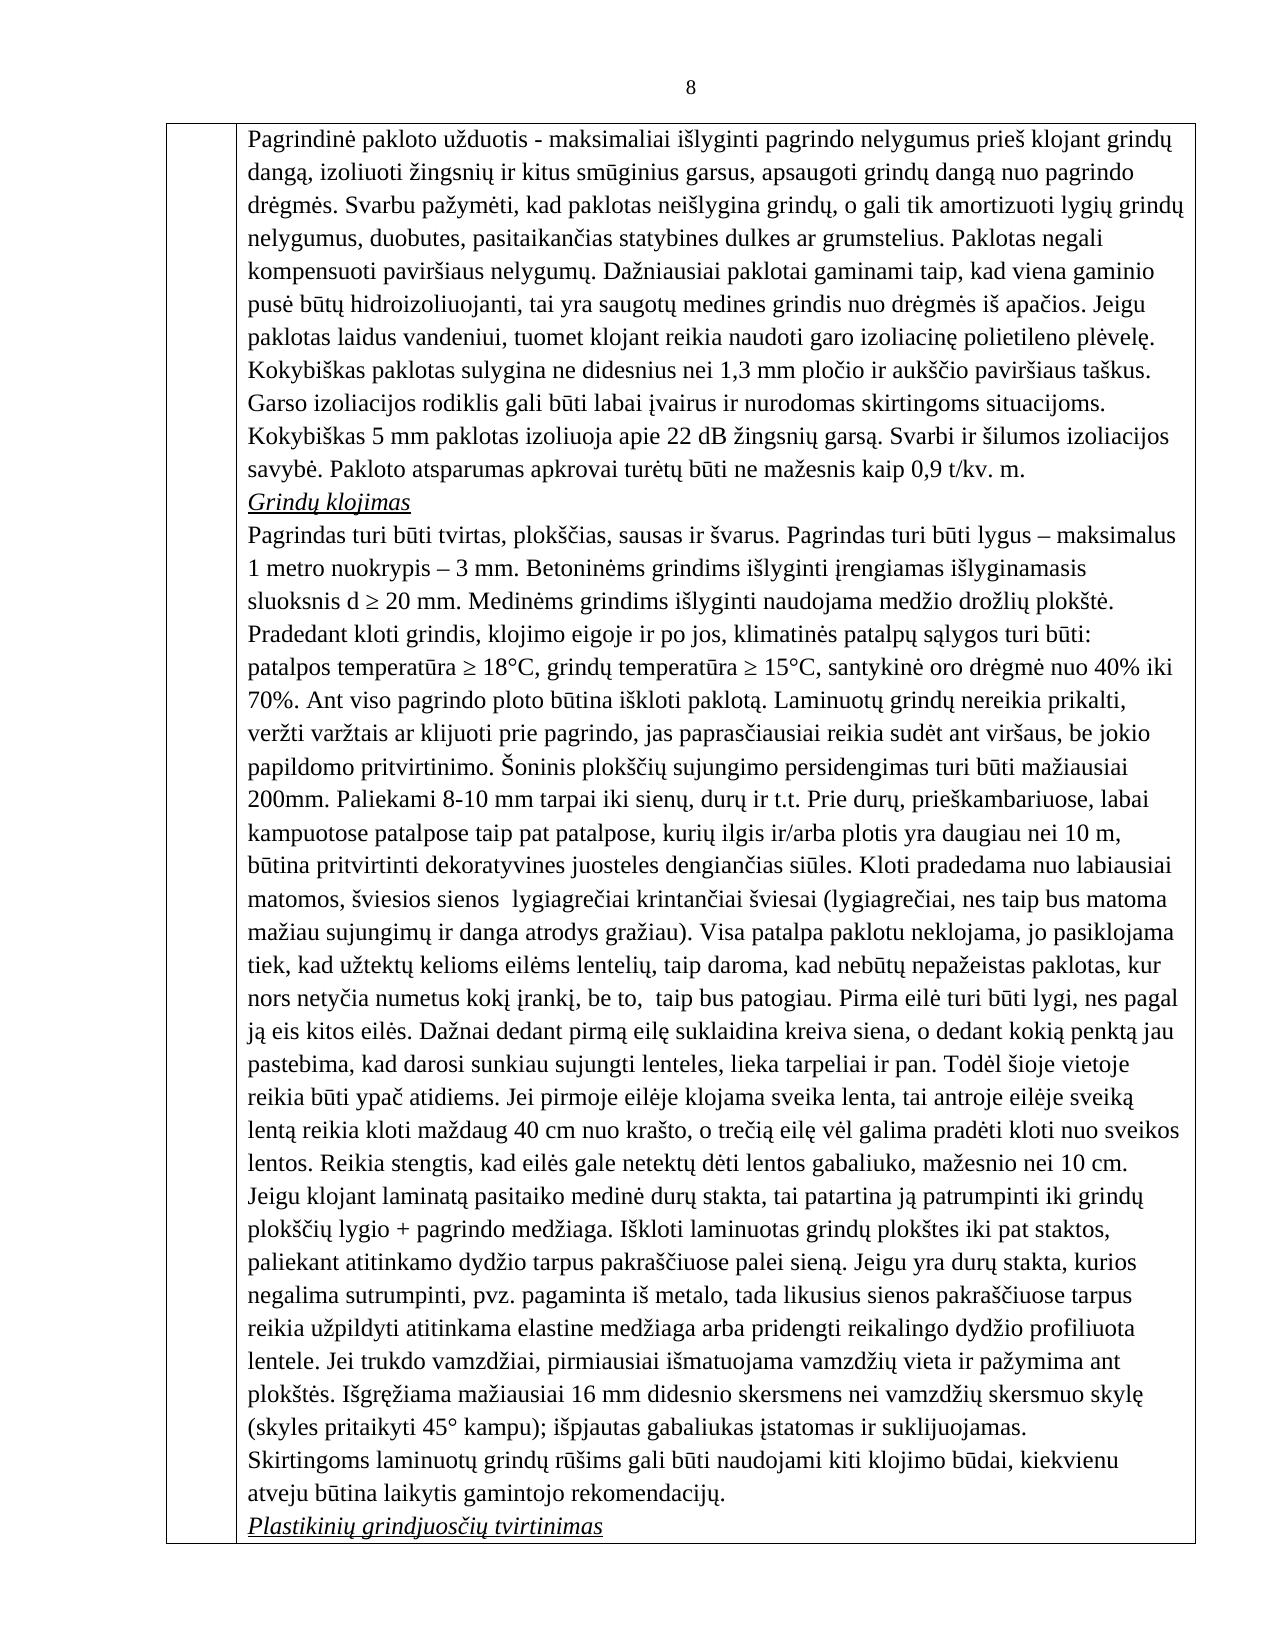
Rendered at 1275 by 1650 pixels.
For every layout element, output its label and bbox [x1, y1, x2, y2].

table_cell [167, 124, 236, 1543]
table_cell [237, 124, 1195, 1543]
